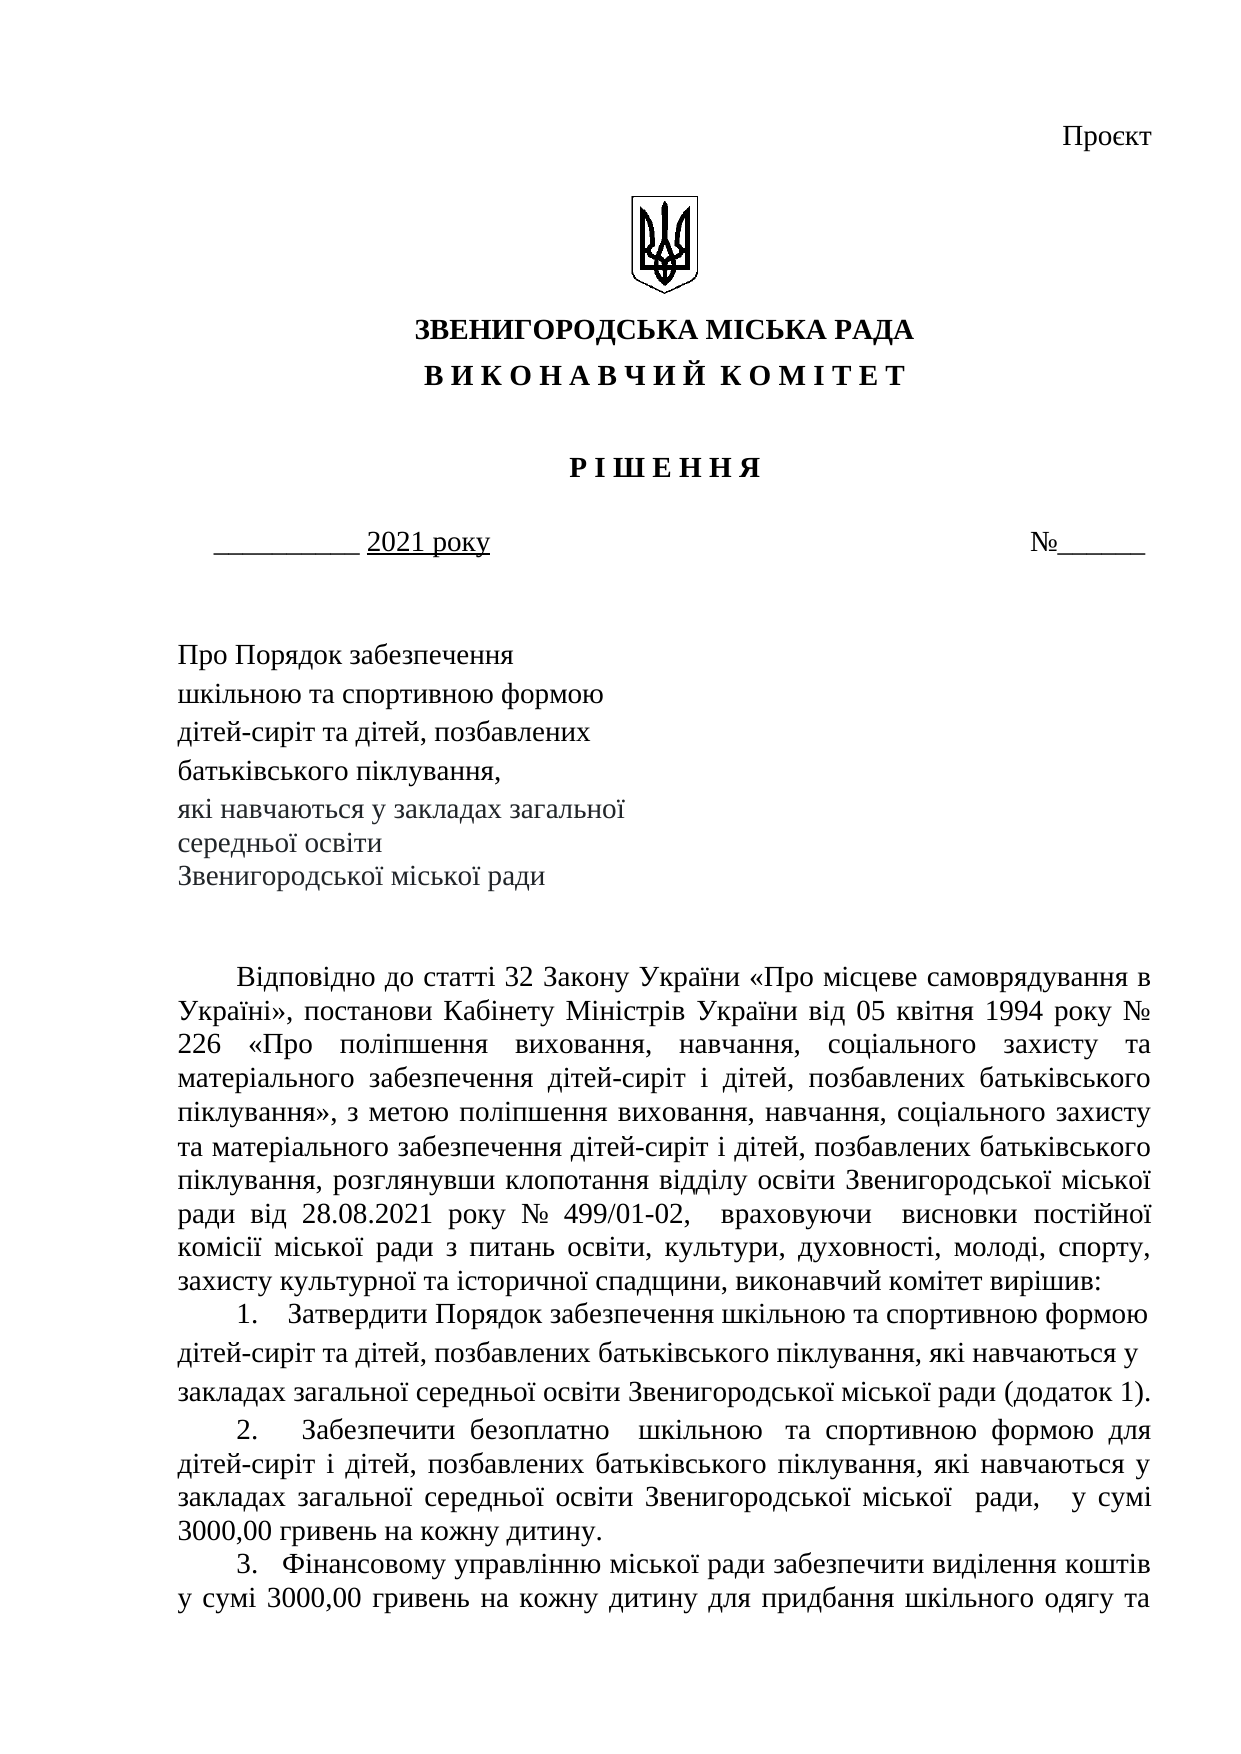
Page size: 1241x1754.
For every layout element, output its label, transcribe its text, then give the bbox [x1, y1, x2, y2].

text 2. Забезпечити безоплатно шкільною та спортивною формою для дітей-сиріт і дітей, позбавлених батьківського піклування, які навчаються у закладах загальної середньої освіти Звенигородської міської ради, у сумі 3000,00 гривень на кожну дитину. [177, 1412, 1152, 1546]
text Проєкт [177, 118, 1152, 152]
text ЗВЕНИГОРОДСЬКА МІСЬКА РАДА [177, 312, 1152, 345]
text які навчаються у закладах загальної [177, 791, 1152, 825]
text 1. Затвердити Порядок забезпечення шкільною та спортивною формою дітей-сиріт та дітей, позбавлених батьківського піклування, які навчаються у закладах загальної середньої освіти Звенигородської міської ради (додаток 1). [177, 1297, 1152, 1407]
text Про Порядок забезпечення шкільною та спортивною формою дітей-сиріт та дітей, позбавлених батьківського піклування, [177, 637, 616, 786]
text Звенигородської міської ради [177, 858, 1152, 892]
text В И К О Н А В Ч И Й К О М І Т Е Т [177, 358, 1152, 391]
text Р І Ш Е Н Н Я [177, 450, 1152, 483]
text __________ 2021 року №______ [207, 524, 1152, 558]
text середньої освіти [177, 825, 1152, 858]
picture [609, 177, 720, 312]
text Відповідно до статті 32 Закону України «Про місцеве самоврядування в Україні», постанови Кабінету Міністрів України від 05 квітня 1994 року № 226 «Про поліпшення виховання, навчання, соціального захисту та матеріального забезпечення дітей-сиріт і дітей, позбавлених батьківського піклування», з метою поліпшення виховання, навчання, соціального захисту та матеріального забезпечення дітей-сиріт і дітей, позбавлених батьківського піклування, розглянувши клопотання відділу освіти Звенигородської міської ради від 28.08.2021 року № 499/01-02, враховуючи висновки постійної комісії міської ради з питань освіти, культури, духовності, молоді, спорту, захисту культурної та історичної спадщини, виконавчий комітет вирішив: [177, 959, 1152, 1297]
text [177, 1546, 1152, 1613]
